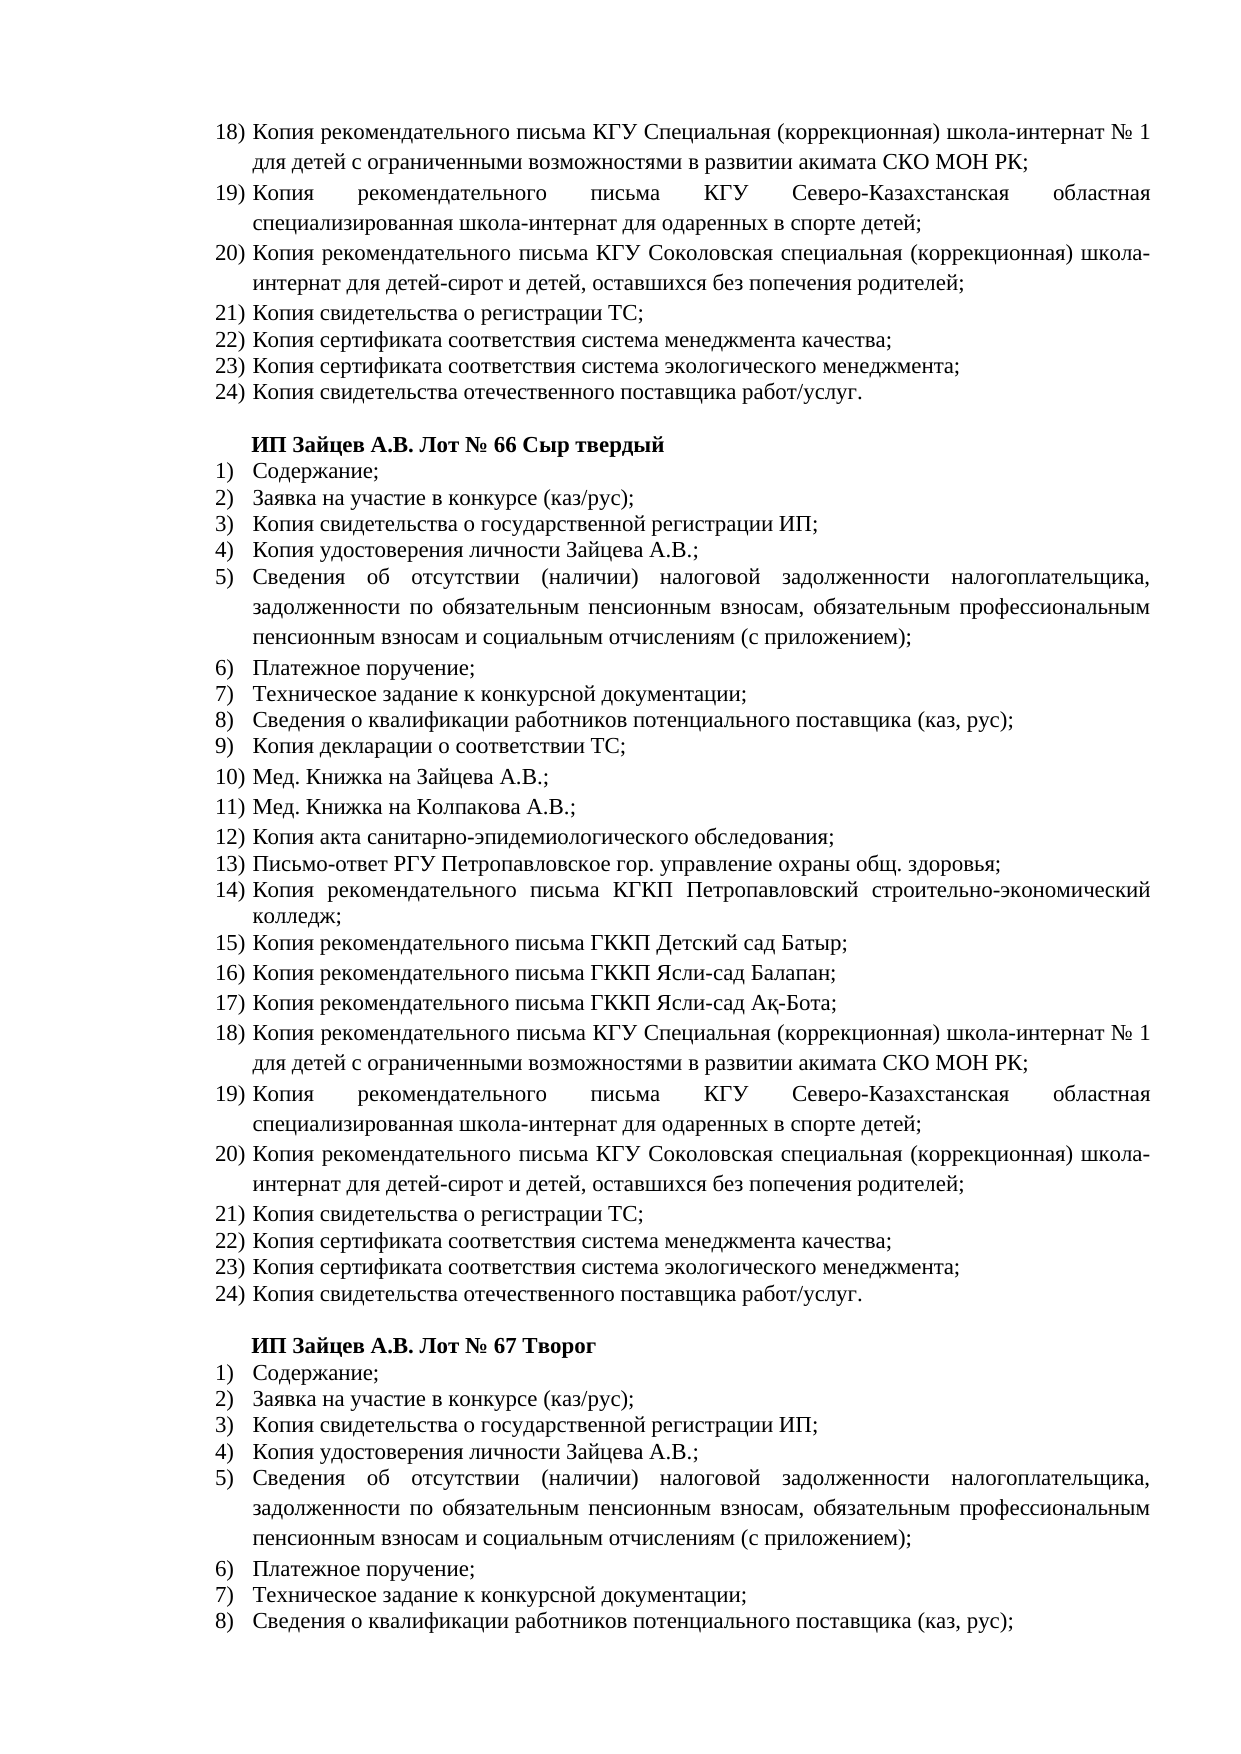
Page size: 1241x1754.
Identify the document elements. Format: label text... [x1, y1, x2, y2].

list Копия свидетельства отечественного поставщика работ/услуг. [215, 378, 1152, 405]
list Платежное поручение; [215, 1555, 1152, 1581]
list Копия свидетельства о регистрации ТС; [215, 299, 1152, 326]
list Мед. Книжка на Зайцева А.В.; [215, 763, 1152, 789]
list Копия акта санитарно-эпидемиологического обследования; [215, 823, 1152, 849]
list Техническое задание к конкурсной документации; [215, 680, 1152, 706]
list Копия декларации о соответствии ТС; [215, 733, 1152, 759]
list Платежное поручение; [215, 653, 1152, 680]
text ИП Зайцев А.В. Лот № 67 Творог [177, 1332, 1152, 1359]
list Копия рекомендательного письма ГККП Детский сад Батыр; [215, 929, 1152, 955]
text ИП Зайцев А.В. Лот № 66 Сыр твердый [177, 431, 1152, 457]
list Сведения о квалификации работников потенциального поставщика (каз, рус); [215, 1607, 1152, 1634]
list Заявка на участие в конкурсе (каз/рус); [215, 1385, 1152, 1411]
list Копия свидетельства о государственной регистрации ИП; [215, 510, 1152, 537]
list Сведения об отсутствии (наличии) налоговой задолженности налогоплательщика, задолженности по обязательным пенсионным взносам, обязательным профессиональным пенсионным взносам и социальным отчислениям (с приложением); [215, 1464, 1152, 1551]
list Содержание; [215, 1359, 1152, 1385]
list Письмо-ответ РГУ Петропавловское гор. управление охраны общ. здоровья; [215, 849, 1152, 876]
list Копия свидетельства отечественного поставщика работ/услуг. [215, 1279, 1152, 1306]
list Копия рекомендательного письма КГУ Специальная (коррекционная) школа-интернат № 1 для детей с ограниченными возможностями в развитии акимата СКО МОН РК; [215, 1019, 1152, 1076]
list Копия удостоверения личности Зайцева А.В.; [215, 1438, 1152, 1464]
list Копия рекомендательного письма КГКП Петропавловский строительно-экономический колледж; [215, 876, 1152, 929]
list Содержание; [215, 457, 1152, 484]
list Копия рекомендательного письма КГУ Северо-Казахстанская областная специализированная школа-интернат для одаренных в спорте детей; [215, 1080, 1152, 1136]
list Копия сертификата соответствия система менеджмента качества; [215, 1227, 1152, 1253]
list Техническое задание к конкурсной документации; [215, 1581, 1152, 1607]
list Копия удостоверения личности Зайцева А.В.; [215, 537, 1152, 563]
list Копия рекомендательного письма КГУ Соколовская специальная (коррекционная) школа-интернат для детей-сирот и детей, оставшихся без попечения родителей; [215, 1140, 1152, 1197]
list Копия рекомендательного письма ГККП Ясли-сад Балапан; [215, 959, 1152, 985]
list Копия сертификата соответствия система экологического менеджмента; [215, 352, 1152, 378]
list Сведения об отсутствии (наличии) налоговой задолженности налогоплательщика, задолженности по обязательным пенсионным взносам, обязательным профессиональным пенсионным взносам и социальным отчислениям (с приложением); [215, 563, 1152, 650]
list Копия рекомендательного письма КГУ Специальная (коррекционная) школа-интернат № 1 для детей с ограниченными возможностями в развитии акимата СКО МОН РК; [215, 118, 1152, 175]
list Сведения о квалификации работников потенциального поставщика (каз, рус); [215, 706, 1152, 733]
list Копия рекомендательного письма ГККП Ясли-сад Ақ-Бота; [215, 989, 1152, 1015]
list Копия свидетельства о регистрации ТС; [215, 1201, 1152, 1227]
list Копия рекомендательного письма КГУ Соколовская специальная (коррекционная) школа-интернат для детей-сирот и детей, оставшихся без попечения родителей; [215, 239, 1152, 296]
list Копия рекомендательного письма КГУ Северо-Казахстанская областная специализированная школа-интернат для одаренных в спорте детей; [215, 178, 1152, 235]
list Копия сертификата соответствия система экологического менеджмента; [215, 1253, 1152, 1279]
list Мед. Книжка на Колпакова А.В.; [215, 793, 1152, 819]
list Копия сертификата соответствия система менеджмента качества; [215, 326, 1152, 352]
list Заявка на участие в конкурсе (каз/рус); [215, 484, 1152, 510]
list Копия свидетельства о государственной регистрации ИП; [215, 1411, 1152, 1438]
